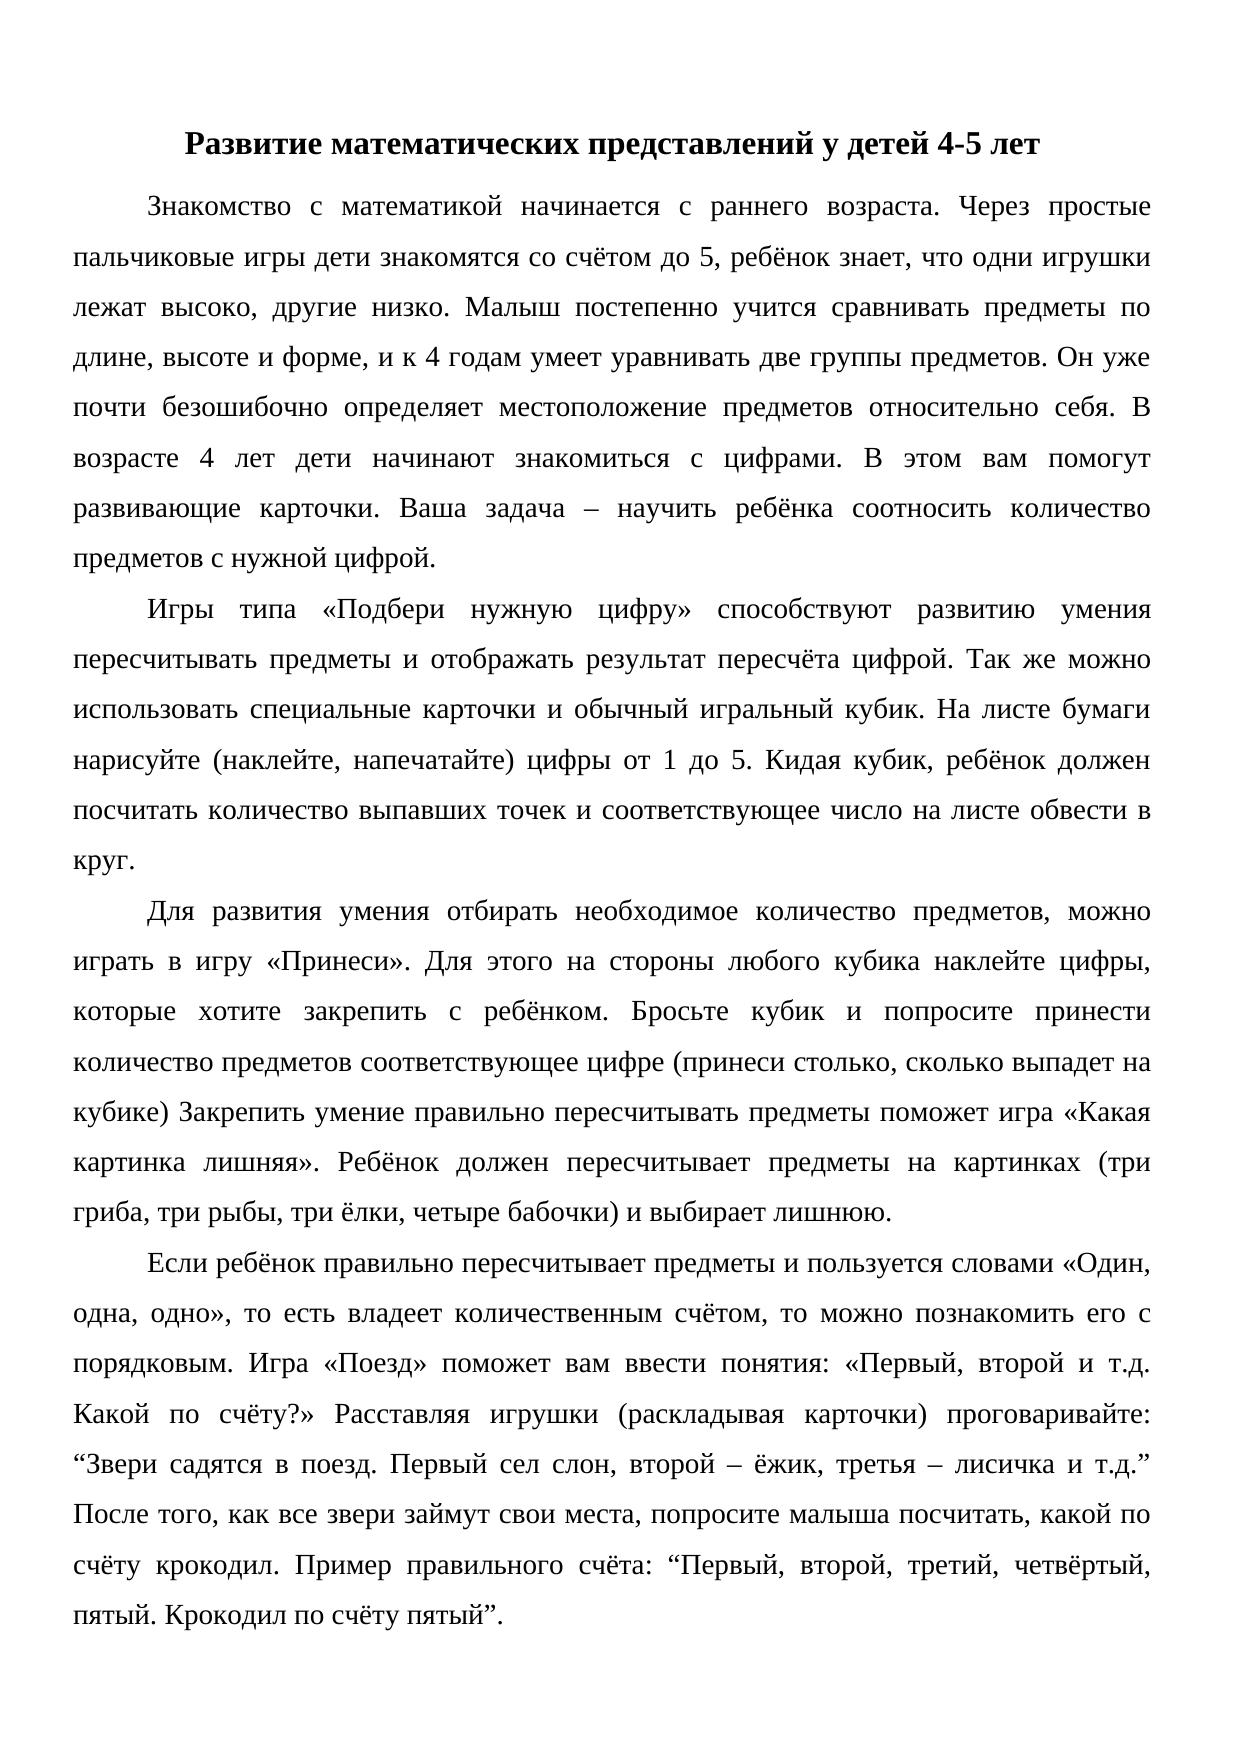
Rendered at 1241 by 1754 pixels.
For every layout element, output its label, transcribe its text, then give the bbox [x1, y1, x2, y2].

text Развитие математических представлений у детей 4-5 лет [73, 124, 1152, 162]
text Для развития умения отбирать необходимое количество предметов, можно играть в игру «Принеси». Для этого на стороны любого кубика наклейте цифры, которые хотите закрепить с ребёнком. Бросьте кубик и попросите принести количество предметов соответствующее цифре (принеси столько, сколько выпадет на кубике) Закрепить умение правильно пересчитывать предметы поможет игра «Какая картинка лишняя». Ребёнок должен пересчитывает предметы на картинках (три гриба, три рыбы, три ёлки, четыре бабочки) и выбирает лишнюю. [73, 893, 1152, 1228]
text Если ребёнок правильно пересчитывает предметы и пользуется словами «Один, одна, одно», то есть владеет количественным счётом, то можно познакомить его с порядковым. Игра «Поезд» поможет вам ввести понятия: «Первый, второй и т.д. Какой по счёту?» Расставляя игрушки (раскладывая карточки) проговаривайте: “Звери садятся в поезд. Первый сел слон, второй – ёжик, третья – лисичка и т.д.” После того, как все звери займут свои места, попросите малыша посчитать, какой по счёту крокодил. Пример правильного счёта: “Первый, второй, третий, четвёртый, пятый. Крокодил по счёту пятый”. [73, 1245, 1152, 1631]
text Знакомство с математикой начинается с раннего возраста. Через простые пальчиковые игры дети знакомятся со счётом до 5, ребёнок знает, что одни игрушки лежат высоко, другие низко. Малыш постепенно учится сравнивать предметы по длине, высоте и форме, и к 4 годам умеет уравнивать две группы предметов. Он уже почти безошибочно определяет местоположение предметов относительно себя. В возрасте 4 лет дети начинают знакомиться с цифрами. В этом вам помогут развивающие карточки. Ваша задача – научить ребёнка соотносить количество предметов с нужной цифрой. [73, 188, 1152, 574]
text Игры типа «Подбери нужную цифру» способствуют развитию умения пересчитывать предметы и отображать результат пересчёта цифрой. Так же можно использовать специальные карточки и обычный игральный кубик. На листе бумаги нарисуйте (наклейте, напечатайте) цифры от 1 до 5. Кидая кубик, ребёнок должен посчитать количество выпавших точек и соответствующее число на листе обвести в круг. [73, 591, 1152, 876]
